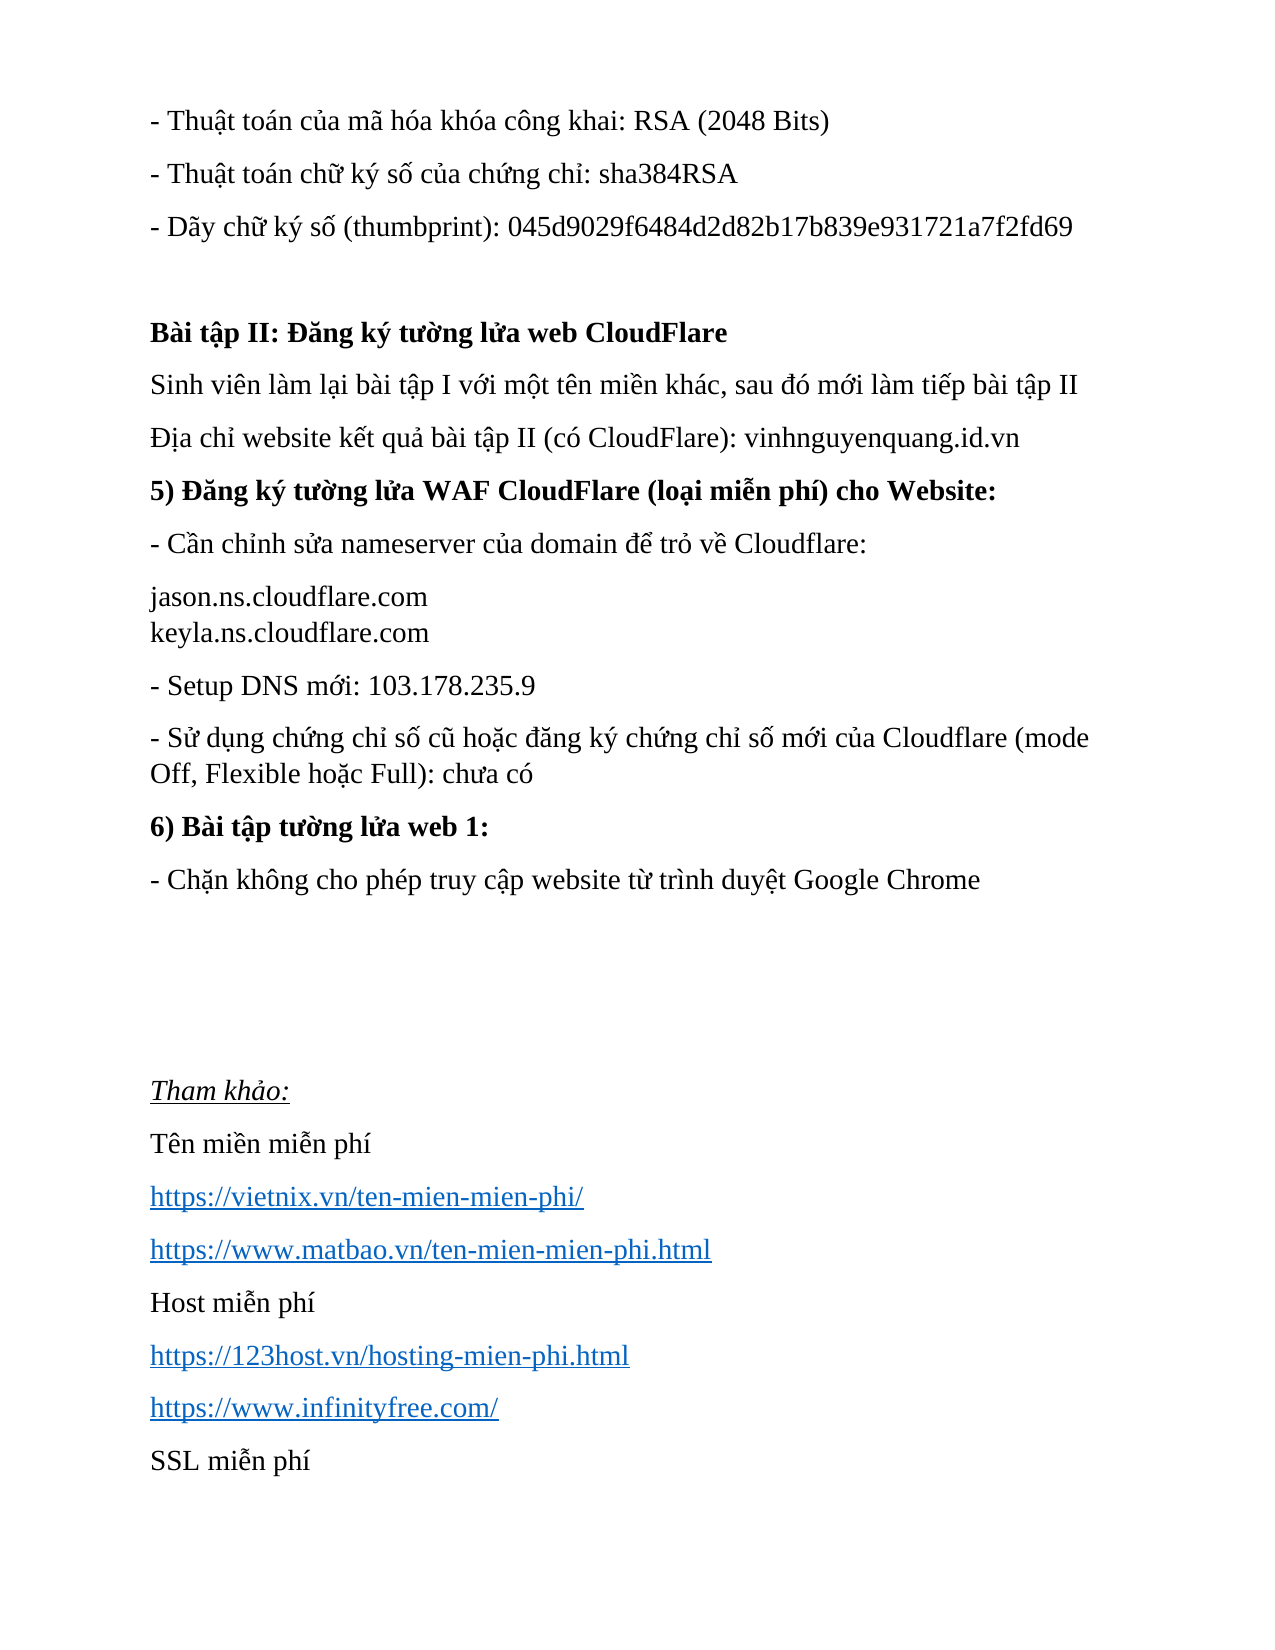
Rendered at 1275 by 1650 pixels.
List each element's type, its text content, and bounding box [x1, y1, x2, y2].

text Địa chỉ website kết quả bài tập II (có CloudFlare): vinhnguyenquang.id.vn [150, 420, 1125, 454]
text https://123host.vn/hosting-mien-phi.html [150, 1338, 1125, 1371]
text https://www.infinityfree.com/ [150, 1390, 1125, 1424]
text Sinh viên làm lại bài tập I với một tên miền khác, sau đó mới làm tiếp bài tập II [150, 367, 1125, 401]
text - Thuật toán chữ ký số của chứng chỉ: sha384RSA [150, 156, 1125, 190]
text - Thuật toán của mã hóa khóa công khai: RSA (2048 Bits) [150, 103, 1125, 137]
text https://www.matbao.vn/ten-mien-mien-phi.html [150, 1232, 1125, 1266]
text Host miễn phí [150, 1285, 1125, 1318]
text Bài tập II: Đăng ký tường lửa web CloudFlare [150, 315, 1125, 348]
text jason.ns.cloudflare.com keyla.ns.cloudflare.com [150, 579, 1125, 648]
text - Dãy chữ ký số (thumbprint): 045d9029f6484d2d82b17b839e931721a7f2fd69 [150, 209, 1125, 243]
text - Cần chỉnh sửa nameserver của domain để trỏ về Cloudflare: [150, 526, 1125, 559]
text - Setup DNS mới: 103.178.235.9 [150, 668, 1125, 701]
text Tên miền miễn phí [150, 1126, 1125, 1160]
text SSL miễn phí [150, 1443, 1125, 1477]
text https://vietnix.vn/ten-mien-mien-phi/ [150, 1179, 1125, 1213]
text 6) Bài tập tường lửa web 1: [150, 809, 1125, 843]
text Tham khảo: [150, 1073, 1125, 1107]
text 5) Đăng ký tường lửa WAF CloudFlare (loại miễn phí) cho Website: [150, 473, 1125, 507]
text - Sử dụng chứng chỉ số cũ hoặc đăng ký chứng chỉ số mới của Cloudflare (mode Off, Flexible hoặc Full): chưa có [150, 721, 1125, 790]
text - Chặn không cho phép truy cập website từ trình duyệt Google Chrome [150, 862, 1125, 896]
